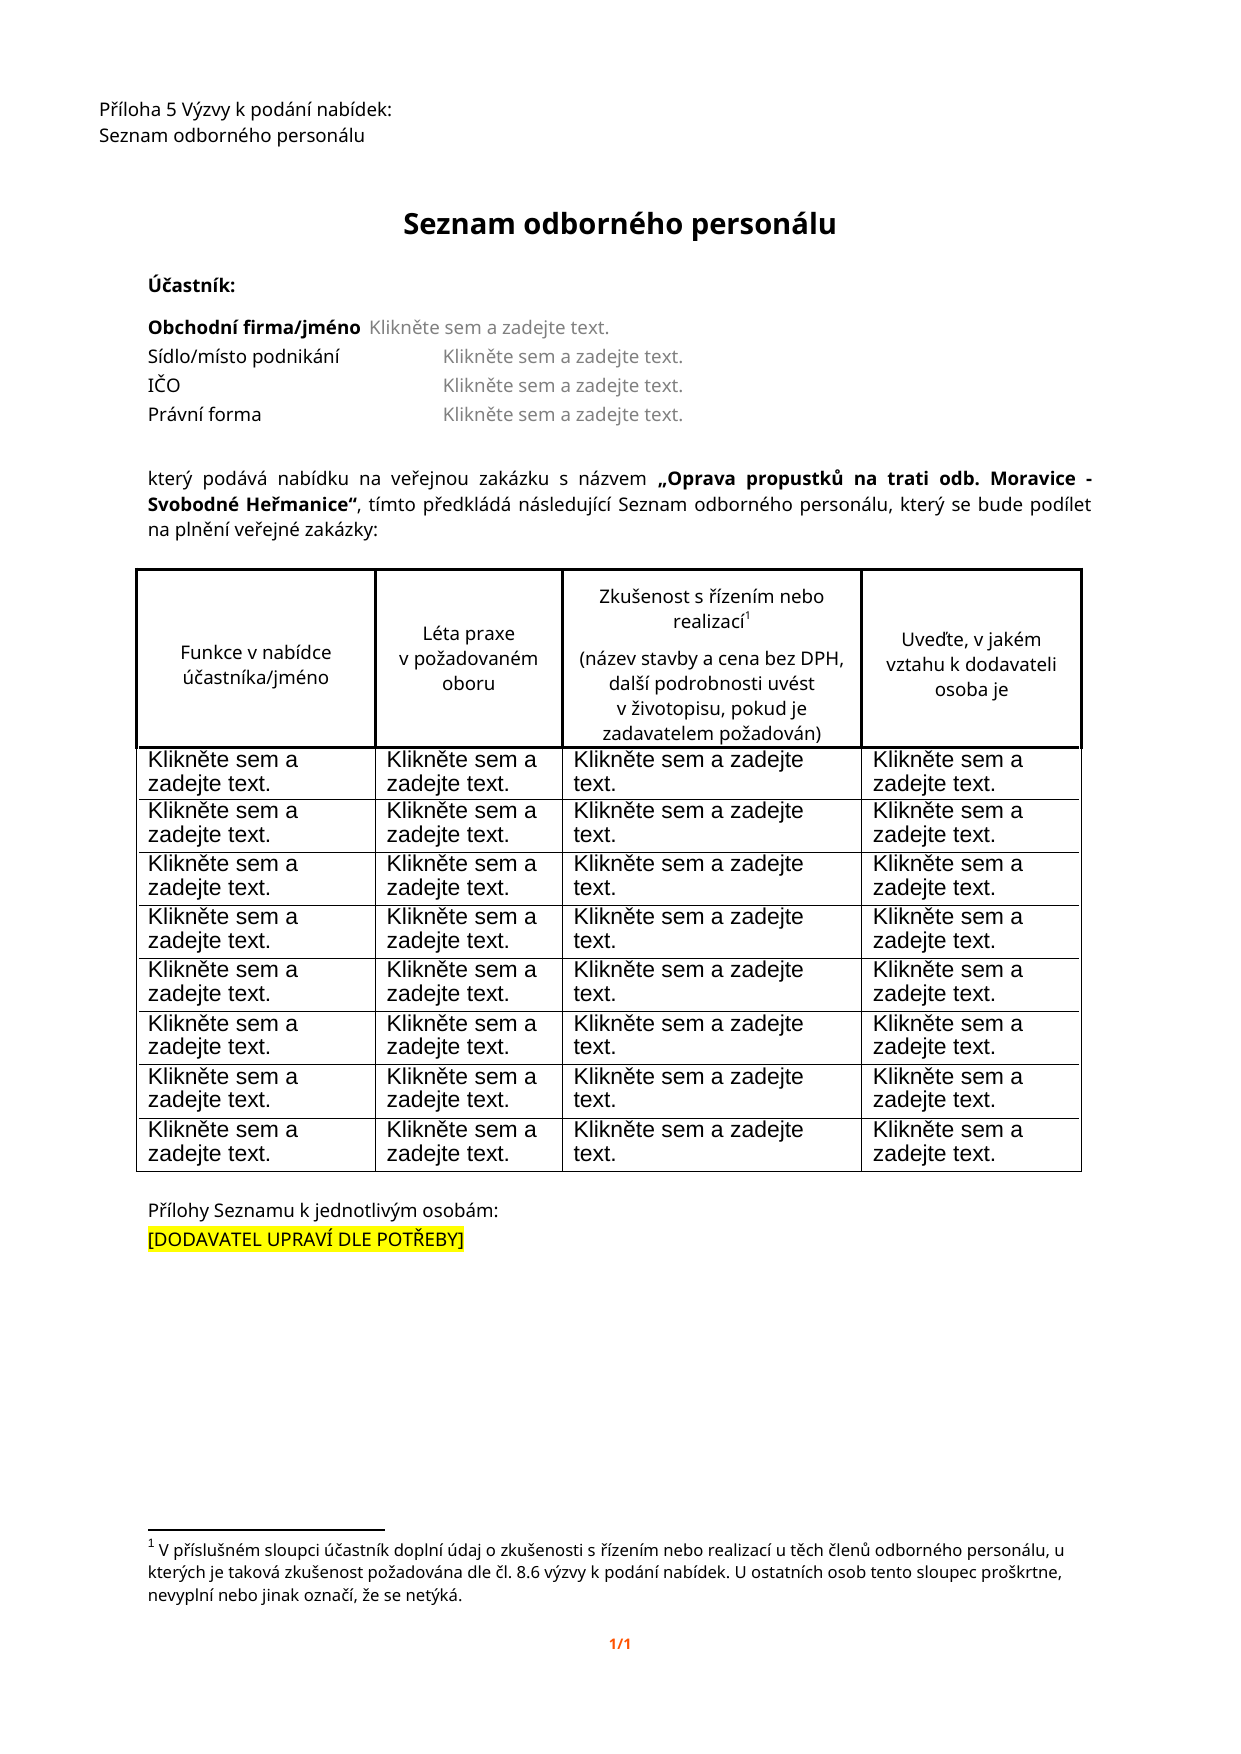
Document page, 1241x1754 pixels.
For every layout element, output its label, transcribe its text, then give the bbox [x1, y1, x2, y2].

text Sídlo/místo podnikání [148, 340, 1093, 369]
text Právní forma [148, 398, 1093, 427]
text IČO [148, 369, 1093, 398]
title Seznam odborného personálu [148, 203, 1093, 243]
table_header Zkušenost s řízením nebo realizací (název stavby a cena bez DPH, další podrobnosti uvést v životopisu, pokud je zadavatelem požadován) [564, 571, 860, 746]
text Obchodní firma/jméno [148, 311, 1093, 340]
text který podává nabídku na veřejnou zakázku s názvem „Oprava propustků na trati odb. Moravice - Svobodné Heřmanice“, tímto předkládá následující Seznam odborného personálu, který se bude podílet na plnění veřejné zakázky: [148, 465, 1093, 542]
text Účastník: [148, 268, 1093, 299]
table_header Funkce v nabídce účastníka/jméno [138, 571, 374, 746]
table_header Léta praxe v požadovaném oboru [377, 571, 561, 746]
text [DODAVATEL UPRAVÍ DLE POTŘEBY] [148, 1223, 1092, 1252]
table_header Uveďte, v jakém vztahu k dodavateli osoba je [863, 571, 1080, 746]
text Přílohy Seznamu k jednotlivým osobám: [148, 1197, 1093, 1223]
